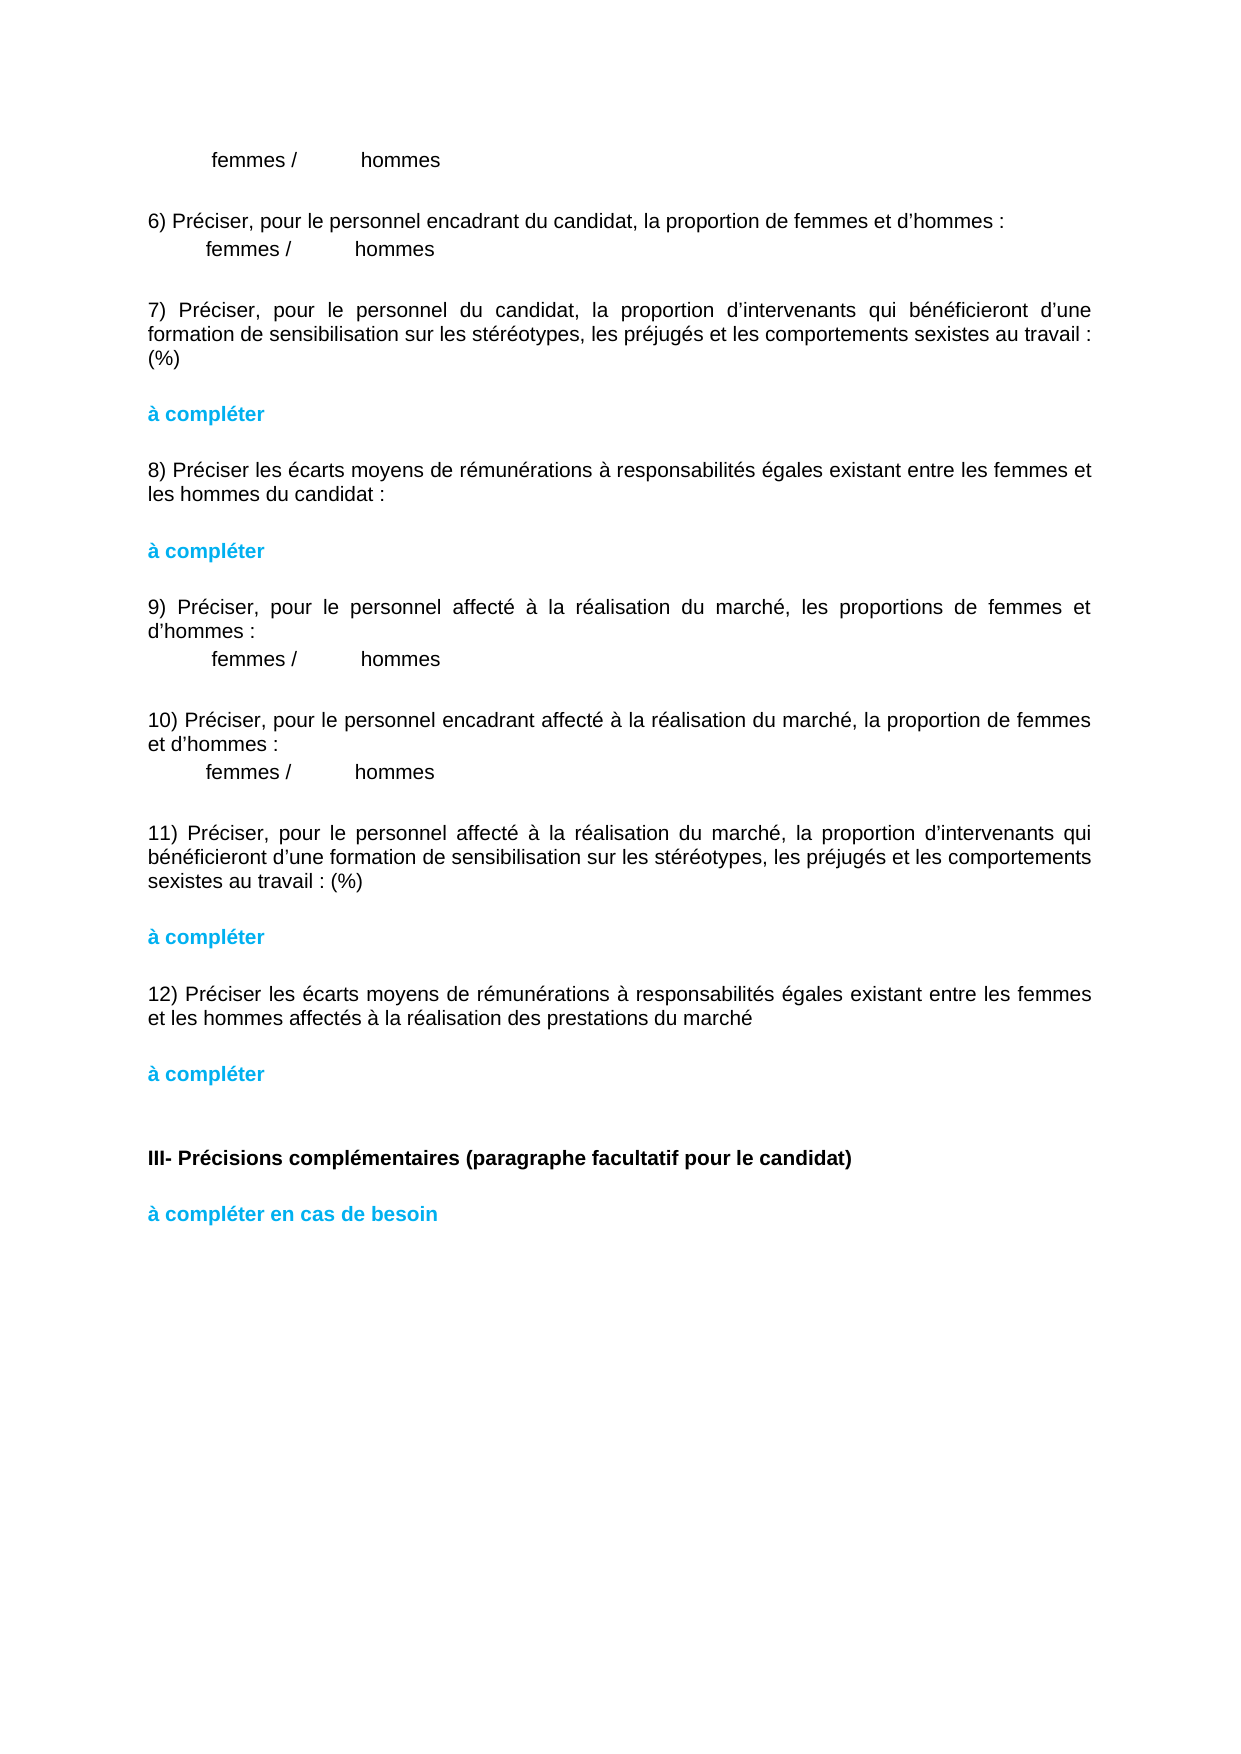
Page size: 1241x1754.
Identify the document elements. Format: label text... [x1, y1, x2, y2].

text 9) Préciser, pour le personnel affecté à la réalisation du marché, les proportions de femmes et d’hommes : [148, 595, 1093, 643]
text à compléter [148, 1062, 1093, 1086]
text femmes / hommes [148, 760, 1093, 784]
text à compléter [148, 538, 1093, 562]
text femmes / hommes [148, 647, 1093, 671]
text III- Précisions complémentaires (paragraphe facultatif pour le candidat) [148, 1146, 1093, 1170]
text 12) Préciser les écarts moyens de rémunérations à responsabilités égales existant entre les femmes et les hommes affectés à la réalisation des prestations du marché [148, 981, 1093, 1029]
text à compléter [148, 402, 1093, 426]
text à compléter [148, 925, 1093, 949]
text 6) Préciser, pour le personnel encadrant du candidat, la proportion de femmes et d’hommes : [148, 209, 1093, 233]
text 8) Préciser les écarts moyens de rémunérations à responsabilités égales existant entre les femmes et les hommes du candidat : [148, 458, 1093, 506]
text femmes / hommes [148, 237, 1093, 261]
text 11) Préciser, pour le personnel affecté à la réalisation du marché, la proportion d’intervenants qui bénéficieront d’une formation de sensibilisation sur les stéréotypes, les préjugés et les comportements sexistes au travail : (%) [148, 821, 1093, 893]
text 10) Préciser, pour le personnel encadrant affecté à la réalisation du marché, la proportion de femmes et d’hommes : [148, 708, 1093, 756]
text à compléter en cas de besoin [148, 1202, 1093, 1226]
text 7) Préciser, pour le personnel du candidat, la proportion d’intervenants qui bénéficieront d’une formation de sensibilisation sur les stéréotypes, les préjugés et les comportements sexistes au travail : (%) [148, 298, 1093, 370]
text femmes / hommes [148, 148, 1093, 172]
